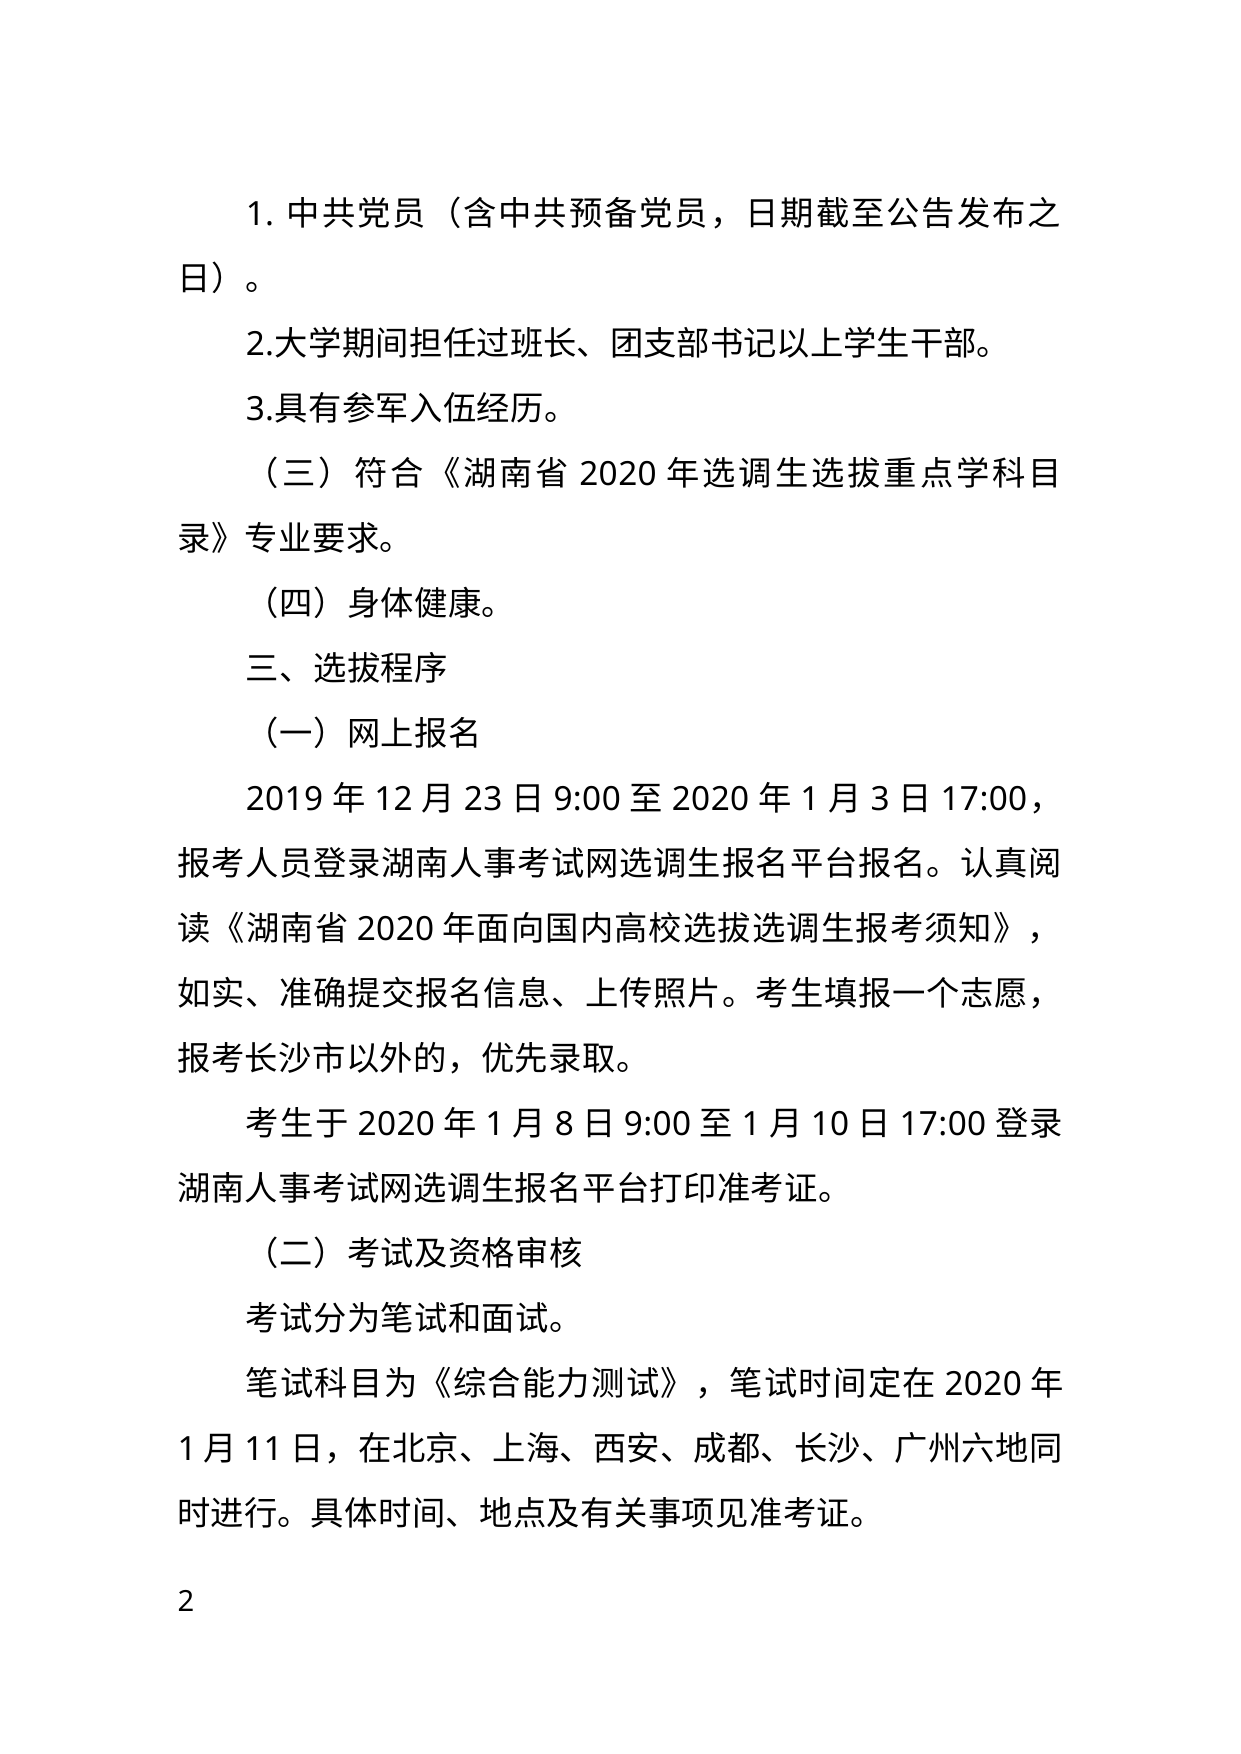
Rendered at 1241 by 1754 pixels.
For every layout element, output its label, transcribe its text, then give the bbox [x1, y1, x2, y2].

text （二）考试及资格审核 [177, 1218, 1063, 1283]
text （一）网上报名 [177, 698, 1063, 763]
text （三）符合《湖南省2020年选调生选拔重点学科目录》专业要求。 [177, 438, 1063, 568]
text 1. 中共党员（含中共预备党员，日期截至公告发布之日）。 [177, 178, 1063, 308]
text 笔试科目为《综合能力测试》，笔试时间定在2020年1月11日，在北京、上海、西安、成都、长沙、广州六地同时进行。具体时间、地点及有关事项见准考证。 [177, 1348, 1063, 1543]
text 2.大学期间担任过班长、团支部书记以上学生干部。 [177, 308, 1063, 373]
text 2019年12月23日9:00至2020年1月3日17:00，报考人员登录湖南人事考试网选调生报名平台报名。认真阅读《湖南省2020年面向国内高校选拔选调生报考须知》，如实、准确提交报名信息、上传照片。考生填报一个志愿，报考长沙市以外的，优先录取。 [177, 763, 1063, 1088]
text 3.具有参军入伍经历。 [177, 373, 1063, 438]
text 考生于2020年1月8日9:00至1月10日17:00登录湖南人事考试网选调生报名平台打印准考证。 [177, 1088, 1063, 1218]
text 三、选拔程序 [177, 633, 1063, 698]
text 考试分为笔试和面试。 [177, 1283, 1063, 1348]
text （四）身体健康。 [177, 568, 1063, 633]
